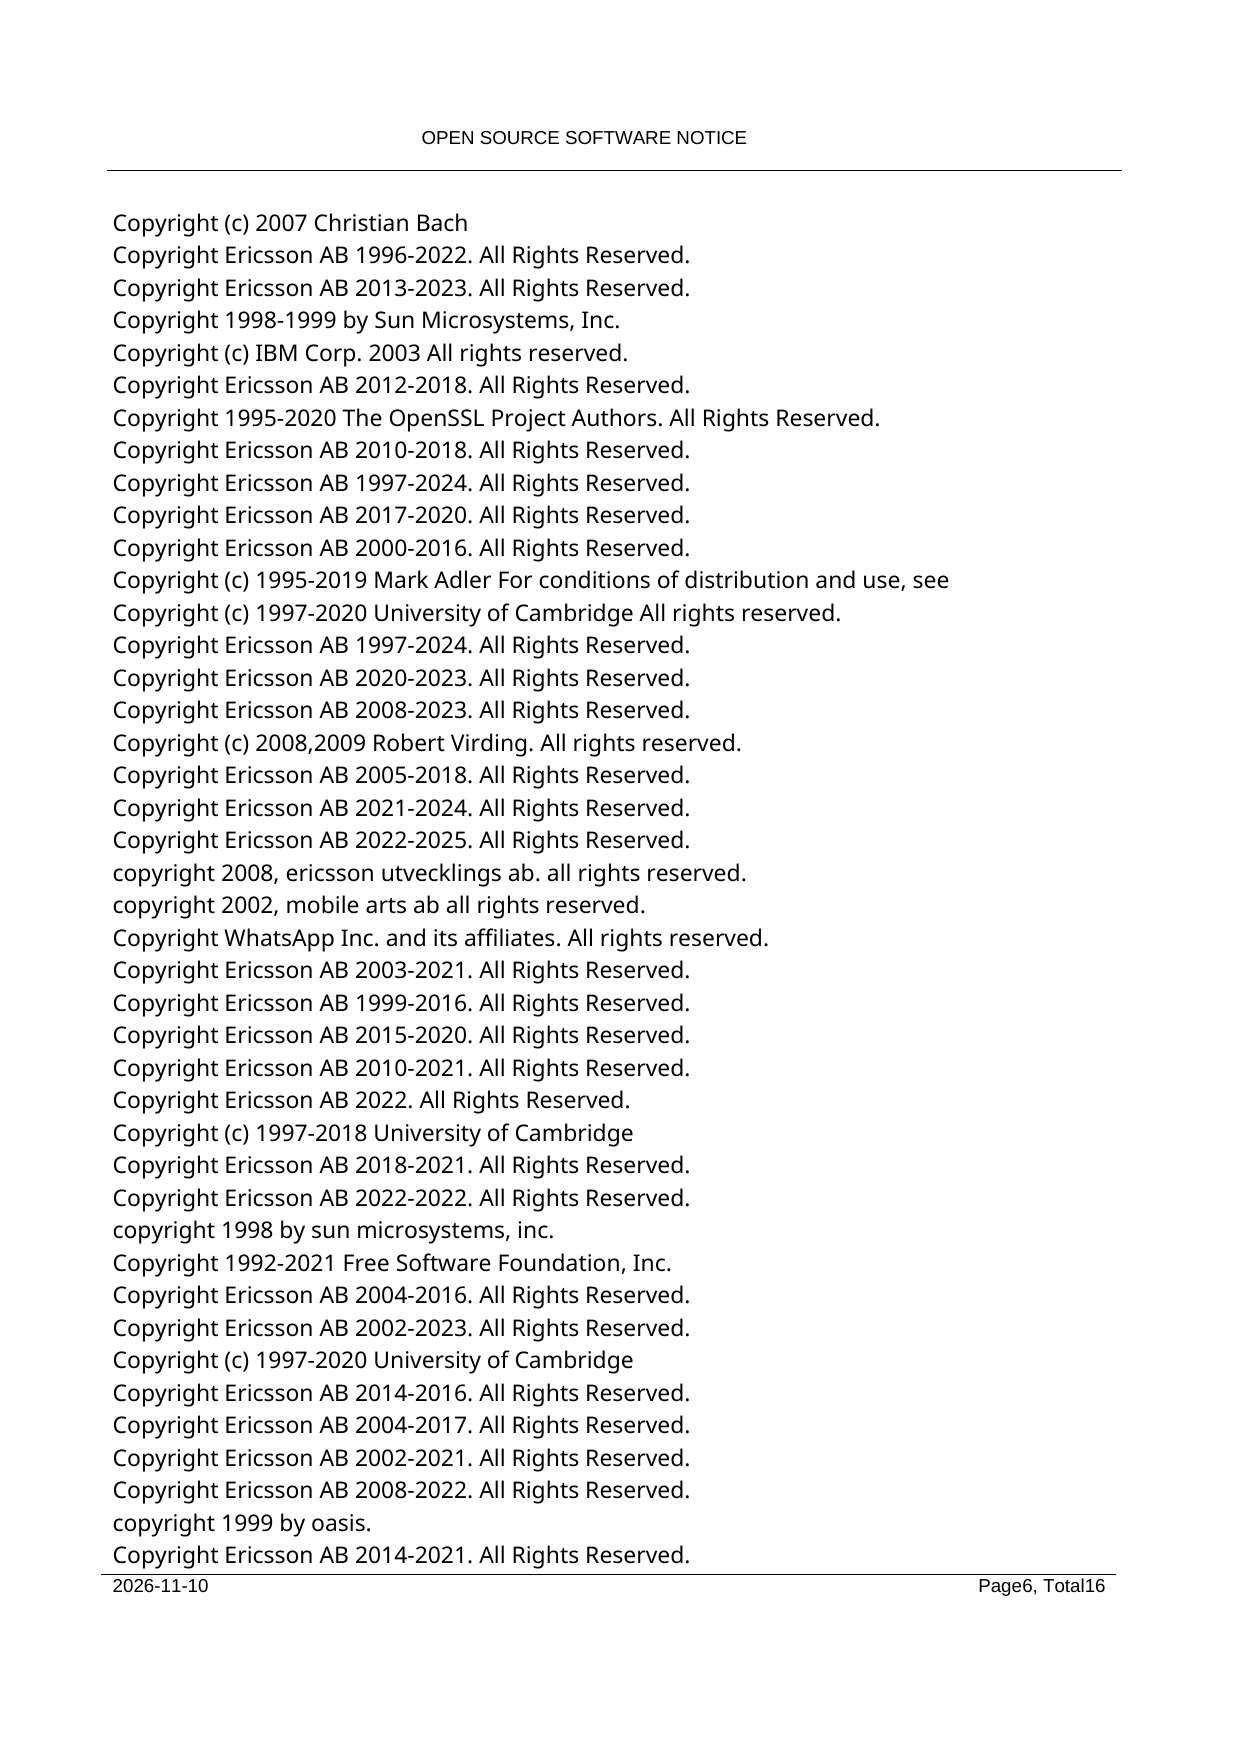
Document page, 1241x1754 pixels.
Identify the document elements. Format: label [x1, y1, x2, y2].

text [112, 206, 1128, 1571]
